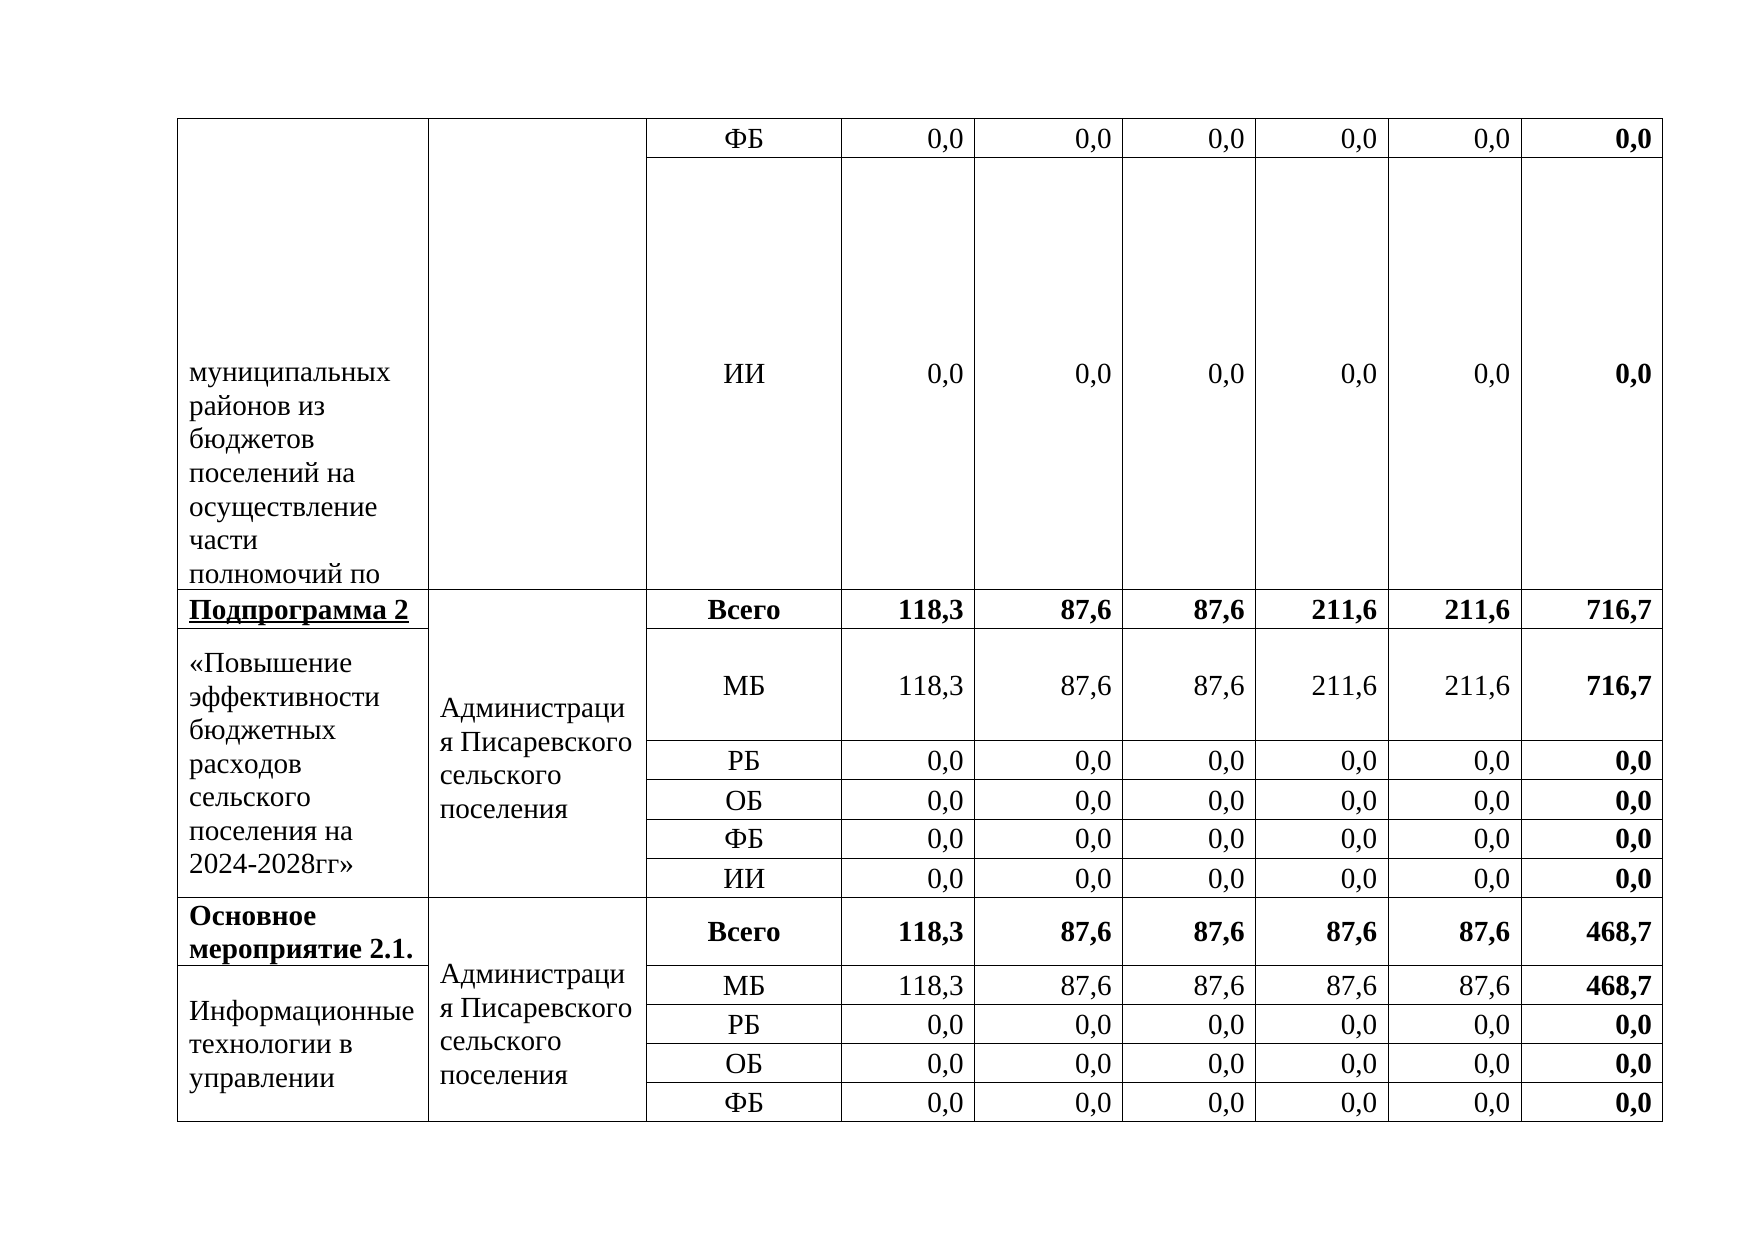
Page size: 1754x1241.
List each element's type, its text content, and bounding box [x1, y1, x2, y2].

table_cell РБ [647, 1005, 841, 1043]
table_cell 0,0 [975, 820, 1122, 857]
table_cell 0,0 [1256, 119, 1388, 157]
table_cell 87,6 [1123, 590, 1255, 628]
table_cell 0,0 [1123, 1044, 1255, 1082]
table_cell 87,6 [1389, 966, 1521, 1004]
table_cell 0,0 [975, 859, 1122, 897]
table_cell 0,0 [1256, 780, 1388, 818]
table_cell 0,0 [1123, 1005, 1255, 1043]
table_cell ОБ [647, 780, 841, 818]
table_cell 0,0 [842, 741, 974, 779]
table_cell 87,6 [975, 966, 1122, 1004]
table_cell 87,6 [975, 898, 1122, 965]
table_cell 0,0 [1389, 1083, 1521, 1121]
table_cell 0,0 [842, 119, 974, 157]
table_cell 0,0 [842, 780, 974, 818]
table_cell 118,3 [842, 629, 974, 740]
table_cell 0,0 [1389, 119, 1521, 157]
table_cell 0,0 [1256, 859, 1388, 897]
table_cell 211,6 [1256, 629, 1388, 740]
table_cell 0,0 [1522, 1005, 1662, 1043]
table_cell Всего [647, 898, 841, 965]
table_cell 0,0 [842, 1083, 974, 1121]
table_cell ИИ [647, 859, 841, 897]
table_cell 0,0 [1389, 1005, 1521, 1043]
table_cell 118,3 [842, 590, 974, 628]
table_cell 0,0 [1389, 780, 1521, 818]
table_cell 0,0 [842, 820, 974, 857]
table_cell 716,7 [1522, 590, 1662, 628]
table_cell 0,0 [1522, 741, 1662, 779]
table_cell 0,0 [975, 1044, 1122, 1082]
table_cell 0,0 [1123, 780, 1255, 818]
table_cell Подпрограмма 2 [178, 590, 428, 628]
table_cell 87,6 [1256, 966, 1388, 1004]
table_cell МБ [647, 966, 841, 1004]
table_cell 0,0 [1389, 820, 1521, 857]
table_cell 87,6 [1123, 966, 1255, 1004]
table_cell 0,0 [975, 780, 1122, 818]
table_cell 0,0 [1123, 741, 1255, 779]
table_cell «Повышение эффективности бюджетных расходов сельского поселения на 2024-2028гг» [178, 629, 428, 897]
table_cell Информационные технологии в управлении [178, 966, 428, 1121]
table_cell 0,0 [1123, 859, 1255, 897]
table_cell 0,0 [842, 1005, 974, 1043]
table_cell 0,0 [1256, 1083, 1388, 1121]
table_cell Всего [647, 590, 841, 628]
table_cell 0,0 [1389, 158, 1521, 589]
table_cell 87,6 [1123, 629, 1255, 740]
table_cell ОБ [647, 1044, 841, 1082]
table_cell 0,0 [1522, 158, 1662, 589]
table_cell 0,0 [975, 1083, 1122, 1121]
table_cell 0,0 [1522, 1083, 1662, 1121]
table_cell 0,0 [1522, 119, 1662, 157]
table_cell Основное мероприятие 2.1. [178, 898, 428, 965]
table_cell 0,0 [1256, 741, 1388, 779]
table_cell Администрация Писаревского сельского поселения [429, 590, 646, 897]
table_cell ФБ [647, 1083, 841, 1121]
table_cell 118,3 [842, 898, 974, 965]
table_cell 118,3 [842, 966, 974, 1004]
table_cell 0,0 [1256, 1005, 1388, 1043]
table_cell 468,7 [1522, 898, 1662, 965]
table_cell 0,0 [1522, 820, 1662, 857]
table_cell 0,0 [975, 119, 1122, 157]
table_cell 211,6 [1256, 590, 1388, 628]
table_cell ФБ [647, 820, 841, 857]
table_cell 87,6 [1389, 898, 1521, 965]
table_cell 87,6 [1256, 898, 1388, 965]
table_cell 87,6 [975, 629, 1122, 740]
table_cell 468,7 [1522, 966, 1662, 1004]
table_cell 0,0 [1389, 1044, 1521, 1082]
table_cell 0,0 [1256, 158, 1388, 589]
table_cell 0,0 [842, 859, 974, 897]
table_cell Администрация Писаревского сельского поселения [429, 898, 646, 1121]
table_cell 0,0 [1123, 158, 1255, 589]
table_cell 0,0 [1389, 859, 1521, 897]
table_cell 87,6 [1123, 898, 1255, 965]
table_cell 0,0 [975, 1005, 1122, 1043]
table_cell 0,0 [1123, 1083, 1255, 1121]
table_cell 87,6 [975, 590, 1122, 628]
table_cell 0,0 [1123, 119, 1255, 157]
table_cell РБ [647, 741, 841, 779]
table_cell 0,0 [975, 158, 1122, 589]
table_cell 0,0 [975, 741, 1122, 779]
table_cell 211,6 [1389, 629, 1521, 740]
table_cell 211,6 [1389, 590, 1521, 628]
table_cell 0,0 [842, 1044, 974, 1082]
table_cell 716,7 [1522, 629, 1662, 740]
table_cell 0,0 [1256, 820, 1388, 857]
table_cell ИИ [647, 158, 841, 589]
table_cell 0,0 [1123, 820, 1255, 857]
table_cell 0,0 [1389, 741, 1521, 779]
table_cell 0,0 [1522, 780, 1662, 818]
table_cell 0,0 [1522, 1044, 1662, 1082]
table_cell МБ [647, 629, 841, 740]
table_cell 0,0 [842, 158, 974, 589]
table_cell 0,0 [1256, 1044, 1388, 1082]
table_cell 0,0 [1522, 859, 1662, 897]
table_cell ФБ [647, 119, 841, 157]
